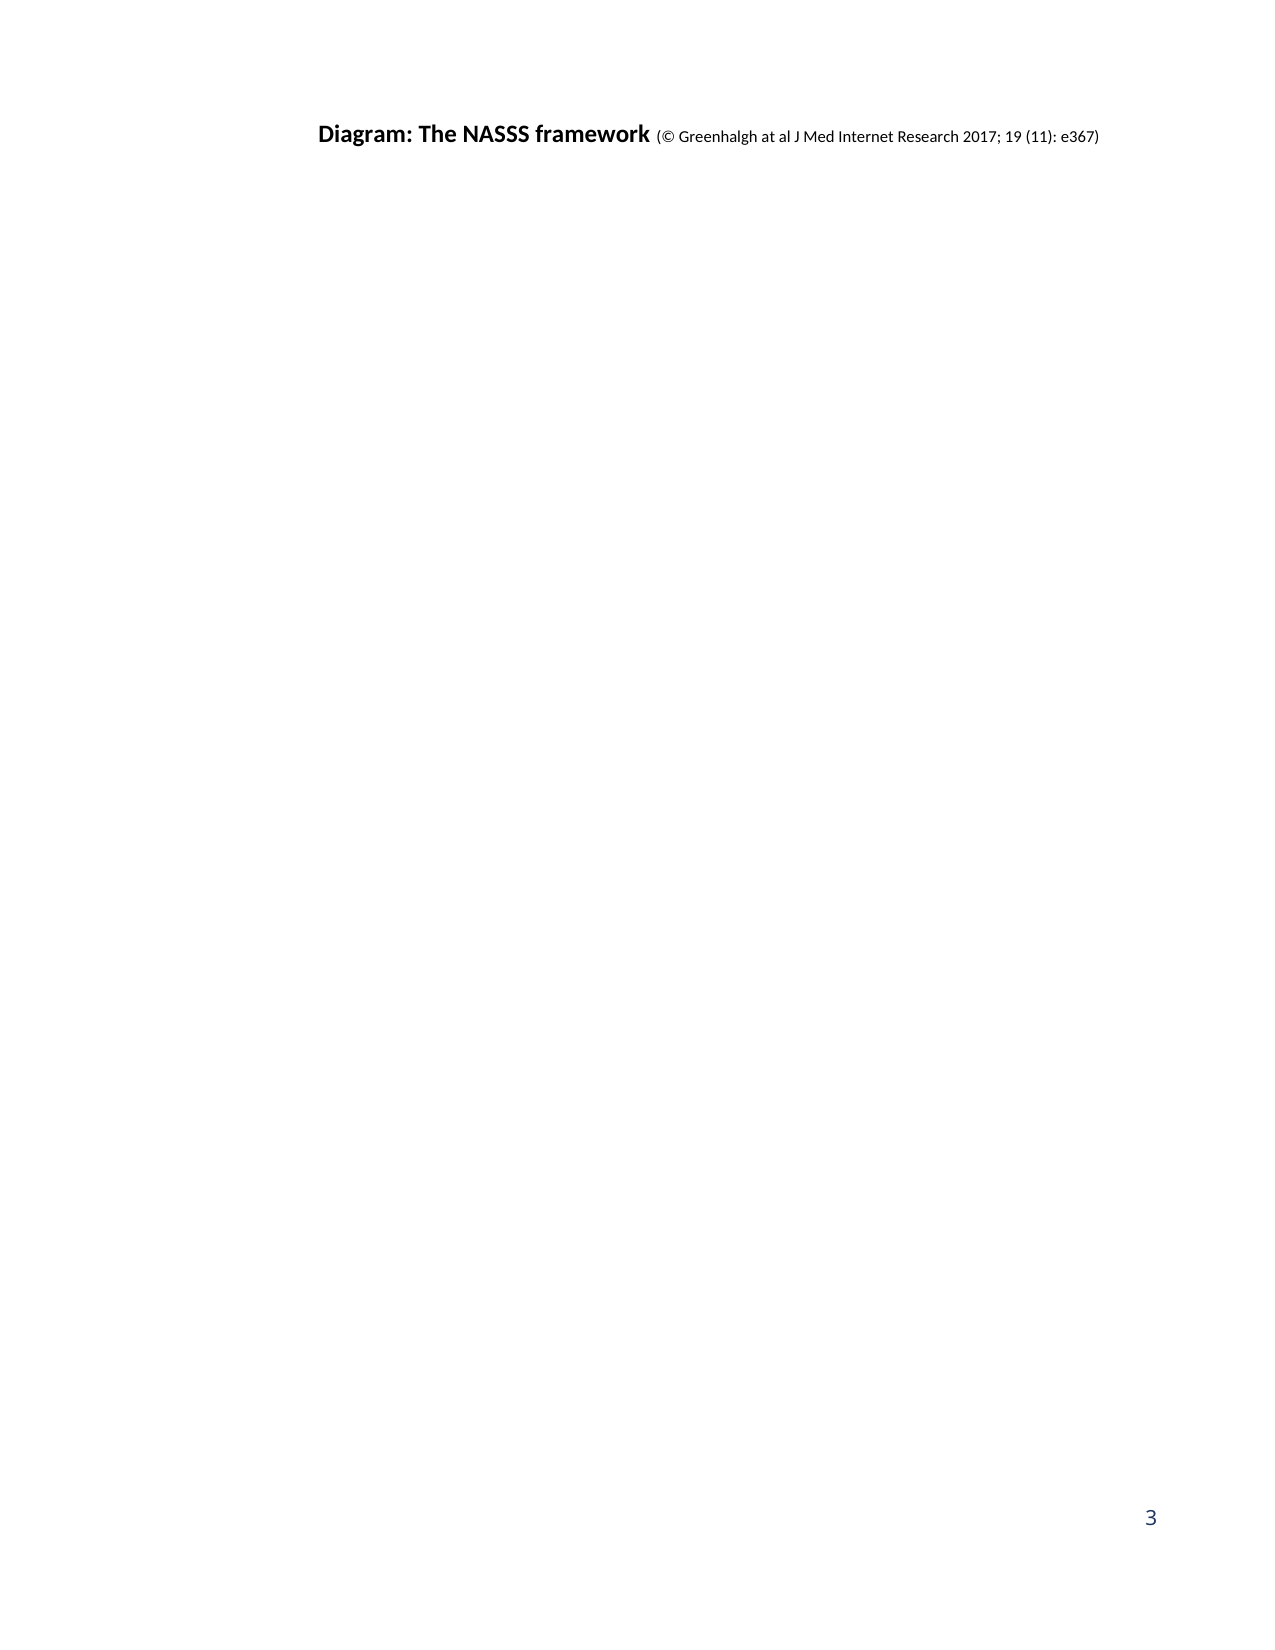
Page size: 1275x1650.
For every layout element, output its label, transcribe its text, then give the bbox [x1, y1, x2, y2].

list Diagram: The NASSS framework (© Greenhalgh at al J Med Internet Research 2017; 19 (11): e367) [193, 118, 1157, 149]
